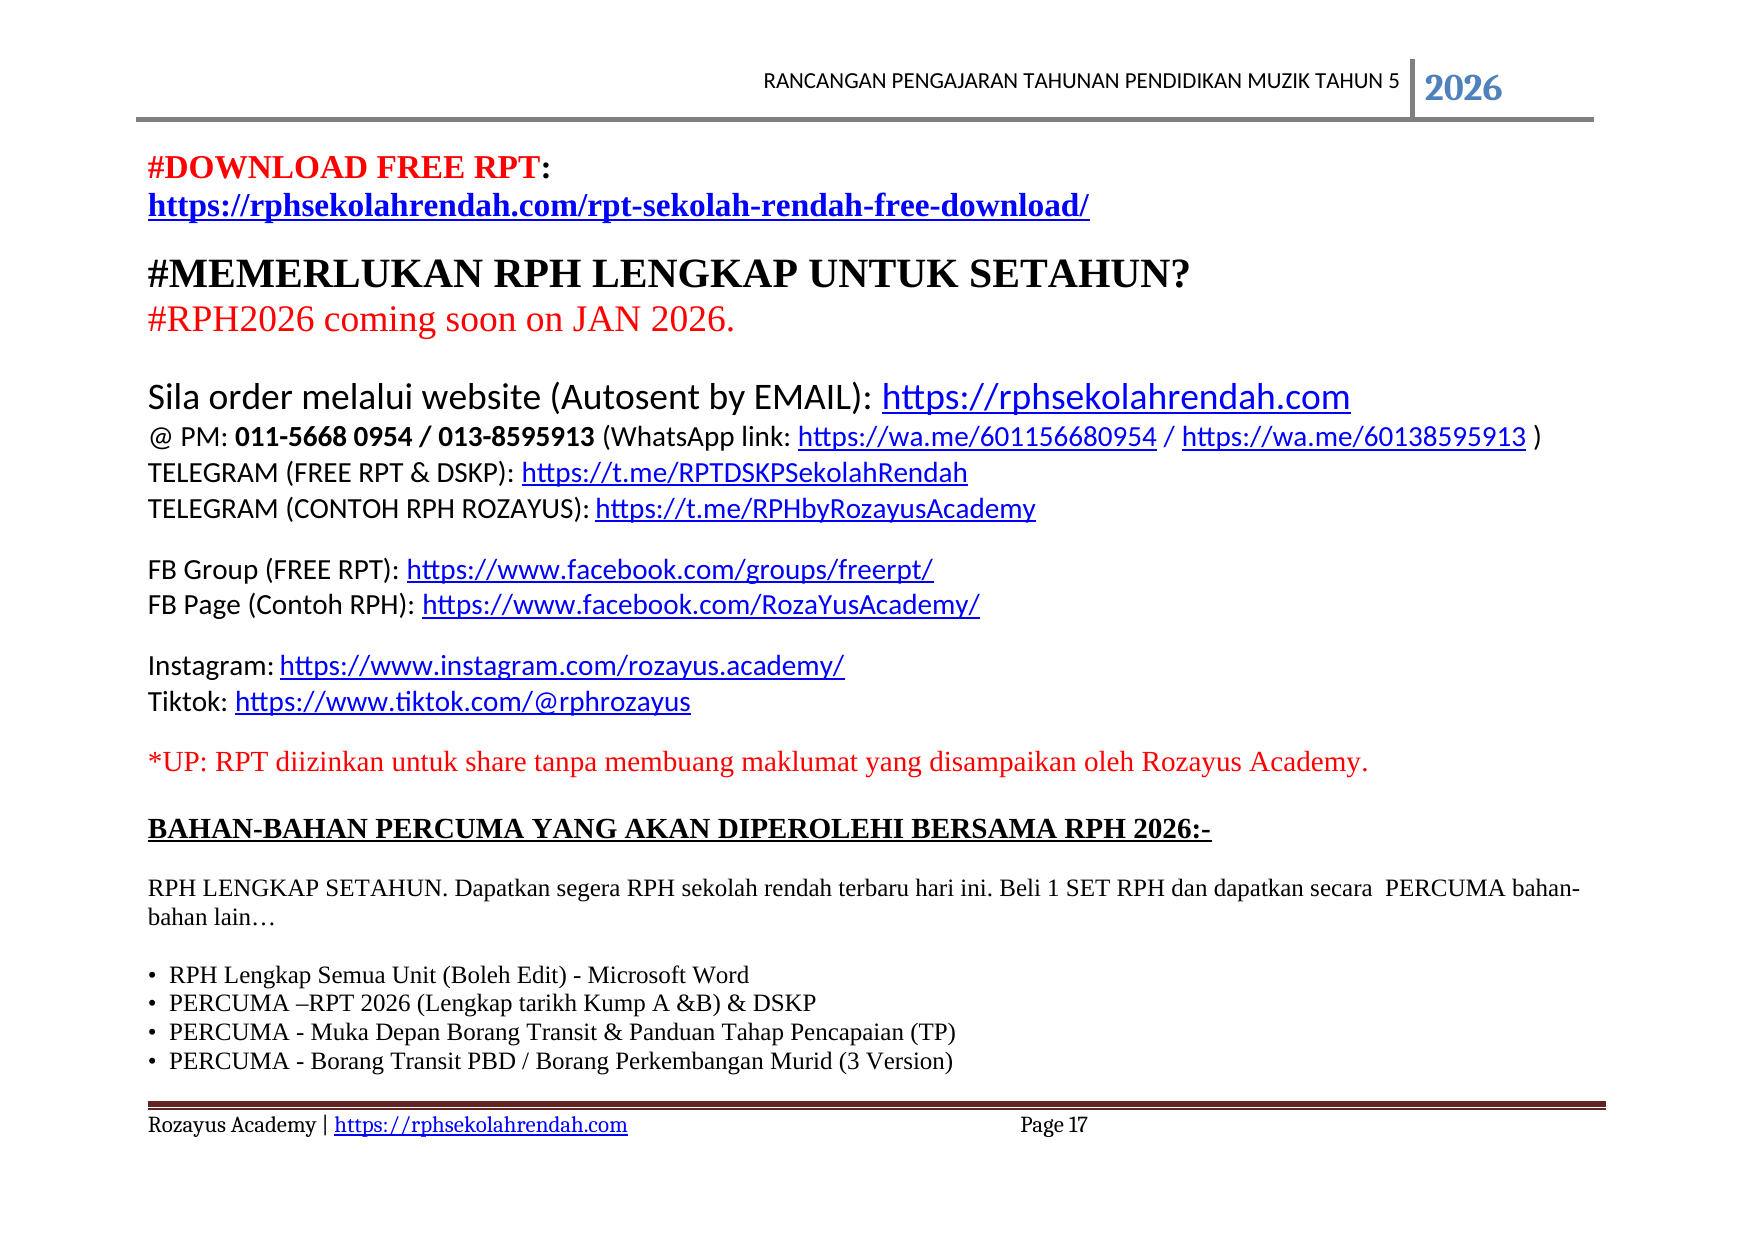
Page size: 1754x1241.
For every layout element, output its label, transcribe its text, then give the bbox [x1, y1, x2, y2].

text RPH LENGKAP SETAHUN. Dapatkan segera RPH sekolah rendah terbaru hari ini. Beli 1 SET RPH dan dapatkan secara PERCUMA bahan-bahan lain… [148, 873, 1606, 931]
text • PERCUMA –RPT 2026 (Lengkap tarikh Kump A &B) & DSKP [148, 988, 1606, 1017]
text @ PM: 011-5668 0954 / 013-8595913 (WhatsApp link: https://wa.me/601156680954 / https://wa.me/60138595913 ) [148, 418, 1606, 454]
text *UP: RPT diizinkan untuk share tanpa membuang maklumat yang disampaikan oleh Rozayus Academy. [148, 744, 1606, 778]
text #MEMERLUKAN RPH LENGKAP UNTUK SETAHUN? [148, 248, 1606, 296]
text • PERCUMA - Muka Depan Borang Transit & Panduan Tahap Pencapaian (TP) [148, 1017, 1606, 1046]
text • RPH Lengkap Semua Unit (Boleh Edit) - Microsoft Word [148, 960, 1606, 988]
text • PERCUMA - Borang Transit PBD / Borang Perkembangan Murid (3 Version) [148, 1046, 1606, 1075]
text BAHAN-BAHAN PERCUMA YANG AKAN DIPEROLEHI BERSAMA RPH 2026:- [148, 811, 1606, 845]
text Instagram: https://www.instagram.com/rozayus.academy/ [148, 647, 1606, 683]
text #DOWNLOAD FREE RPT: [148, 147, 1606, 186]
text Tiktok: https://www.tiktok.com/@rphrozayus [148, 683, 1606, 719]
text https://rphsekolahrendah.com/rpt-sekolah-rendah-free-download/ [148, 186, 1606, 224]
text #RPH2026 coming soon on JAN 2026. [148, 296, 1606, 339]
text FB Group (FREE RPT): https://www.facebook.com/groups/freerpt/ [148, 551, 1606, 586]
text FB Page (Contoh RPH): https://www.facebook.com/RozaYusAcademy/ [148, 586, 1606, 622]
text TELEGRAM (FREE RPT & DSKP): https://t.me/RPTDSKPSekolahRendah [148, 454, 1606, 490]
text TELEGRAM (CONTOH RPH ROZAYUS): https://t.me/RPHbyRozayusAcademy [148, 490, 1606, 525]
text Sila order melalui website (Autosent by EMAIL): https://rphsekolahrendah.com [148, 373, 1606, 418]
